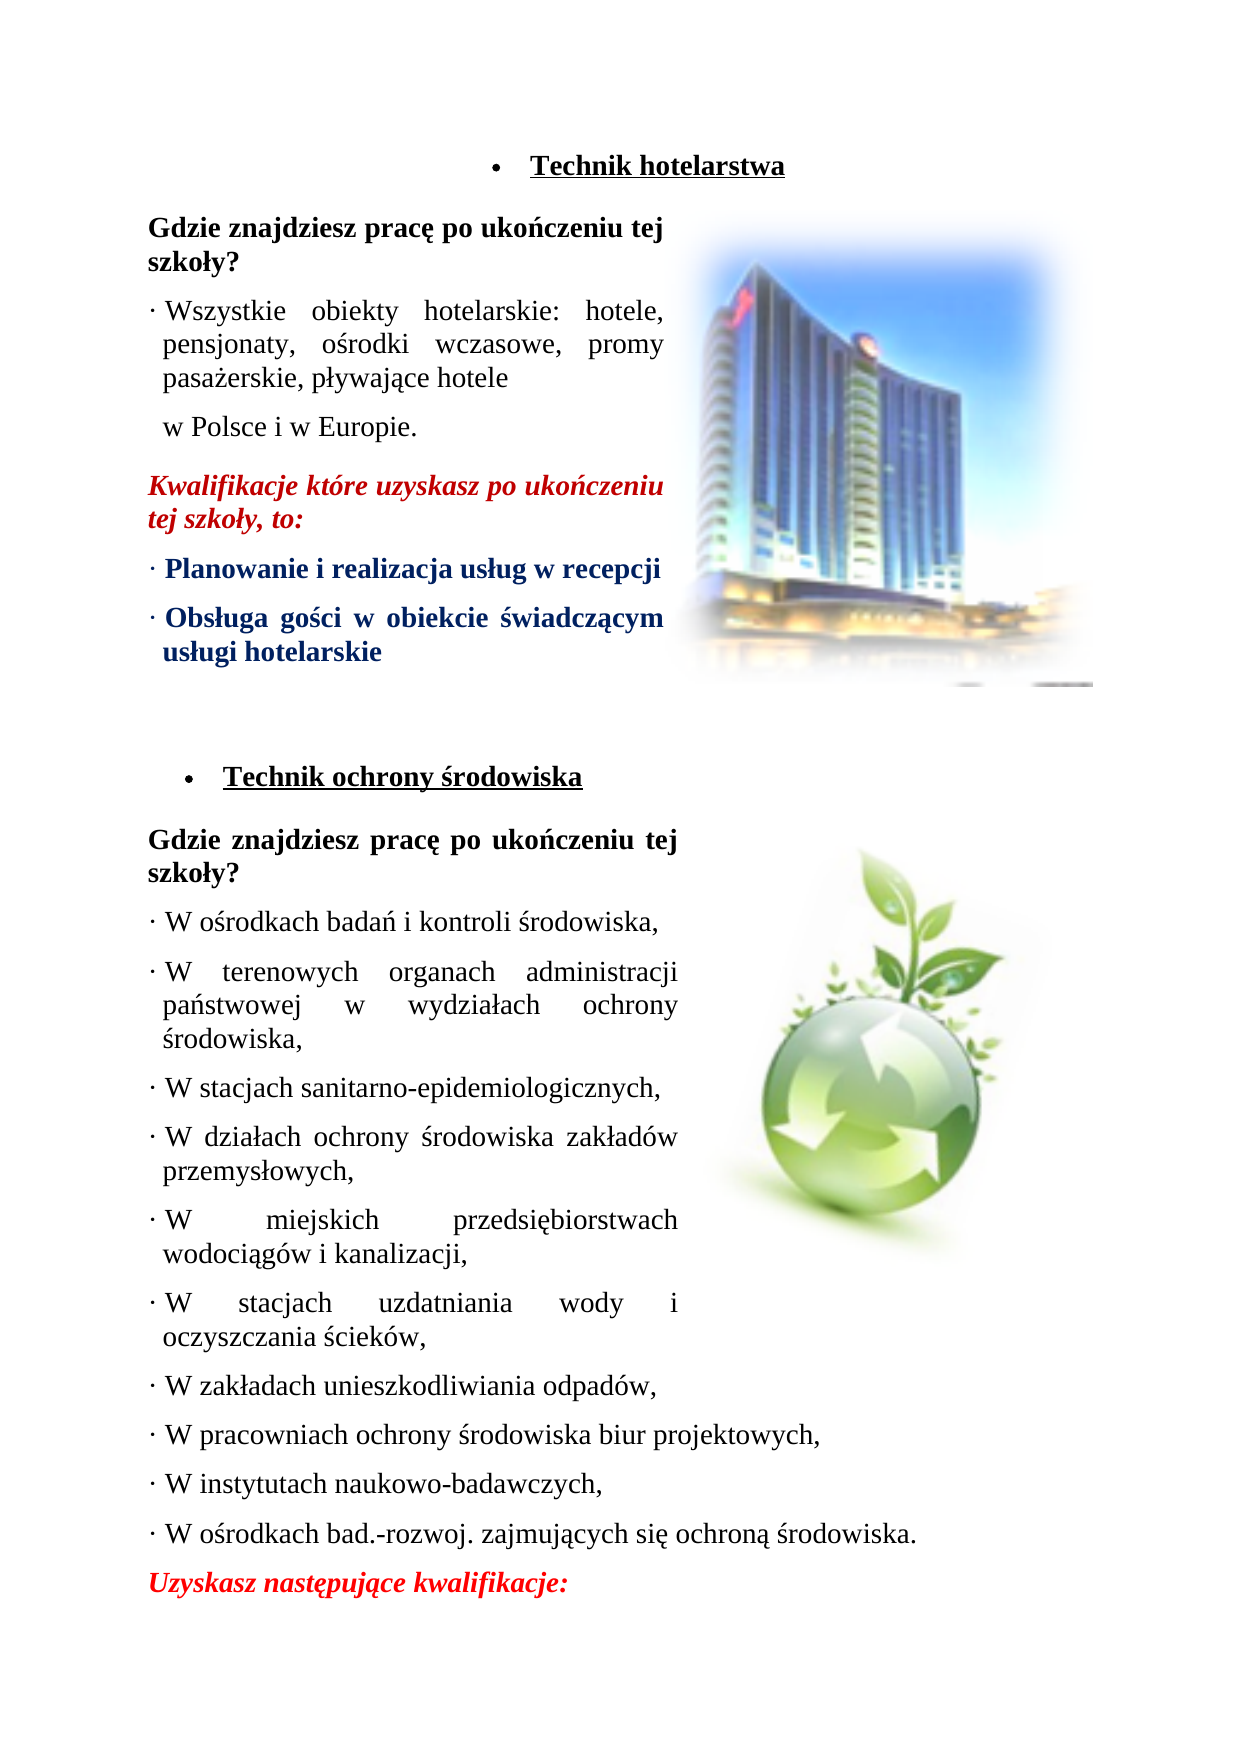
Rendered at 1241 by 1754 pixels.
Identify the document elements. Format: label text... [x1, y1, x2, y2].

text · W pracowniach ochrony środowiska biur projektowych, [148, 1417, 1093, 1451]
text · Obsługa gości w obiekcie świadczącym usługi hotelarskie [148, 600, 664, 667]
text · W ośrodkach badań i kontroli środowiska, [148, 904, 678, 938]
picture [664, 210, 1093, 687]
text · W stacjach sanitarno-epidemiologicznych, [148, 1070, 678, 1104]
text · W miejskich przedsiębiorstwach wodociągów i kanalizacji, [148, 1202, 678, 1269]
text · W instytutach naukowo-badawczych, [148, 1466, 1093, 1500]
text · W zakładach unieszkodliwiania odpadów, [148, 1368, 1093, 1401]
text · W stacjach uzdatniania wody i oczyszczania ścieków, [148, 1285, 1093, 1352]
text · W terenowych organach administracji państwowej w wydziałach ochrony środowiska, [148, 954, 678, 1054]
text w Polsce i w Europie. [162, 409, 664, 443]
picture [678, 821, 1093, 1300]
text · Wszystkie obiekty hotelarskie: hotele, pensjonaty, ośrodki wczasowe, promy pasażerskie, pływające hotele [148, 293, 664, 394]
list Technik ochrony środowiska [185, 759, 1093, 793]
text · W działach ochrony środowiska zakładów przemysłowych, [148, 1119, 678, 1187]
text Gdzie znajdziesz pracę po ukończeniu tej szkoły? [148, 210, 664, 277]
text Gdzie znajdziesz pracę po ukończeniu tej szkoły? [148, 822, 678, 889]
text · W ośrodkach bad.-rozwoj. zajmujących się ochroną środowiska. [148, 1516, 1093, 1549]
list Technik hotelarstwa [185, 148, 1093, 181]
text Uzyskasz następujące kwalifikacje: [148, 1565, 1093, 1598]
text Kwalifikacje które uzyskasz po ukończeniu tej szkoły, to: [148, 468, 664, 535]
text · Planowanie i realizacja usług w recepcji [148, 551, 664, 584]
